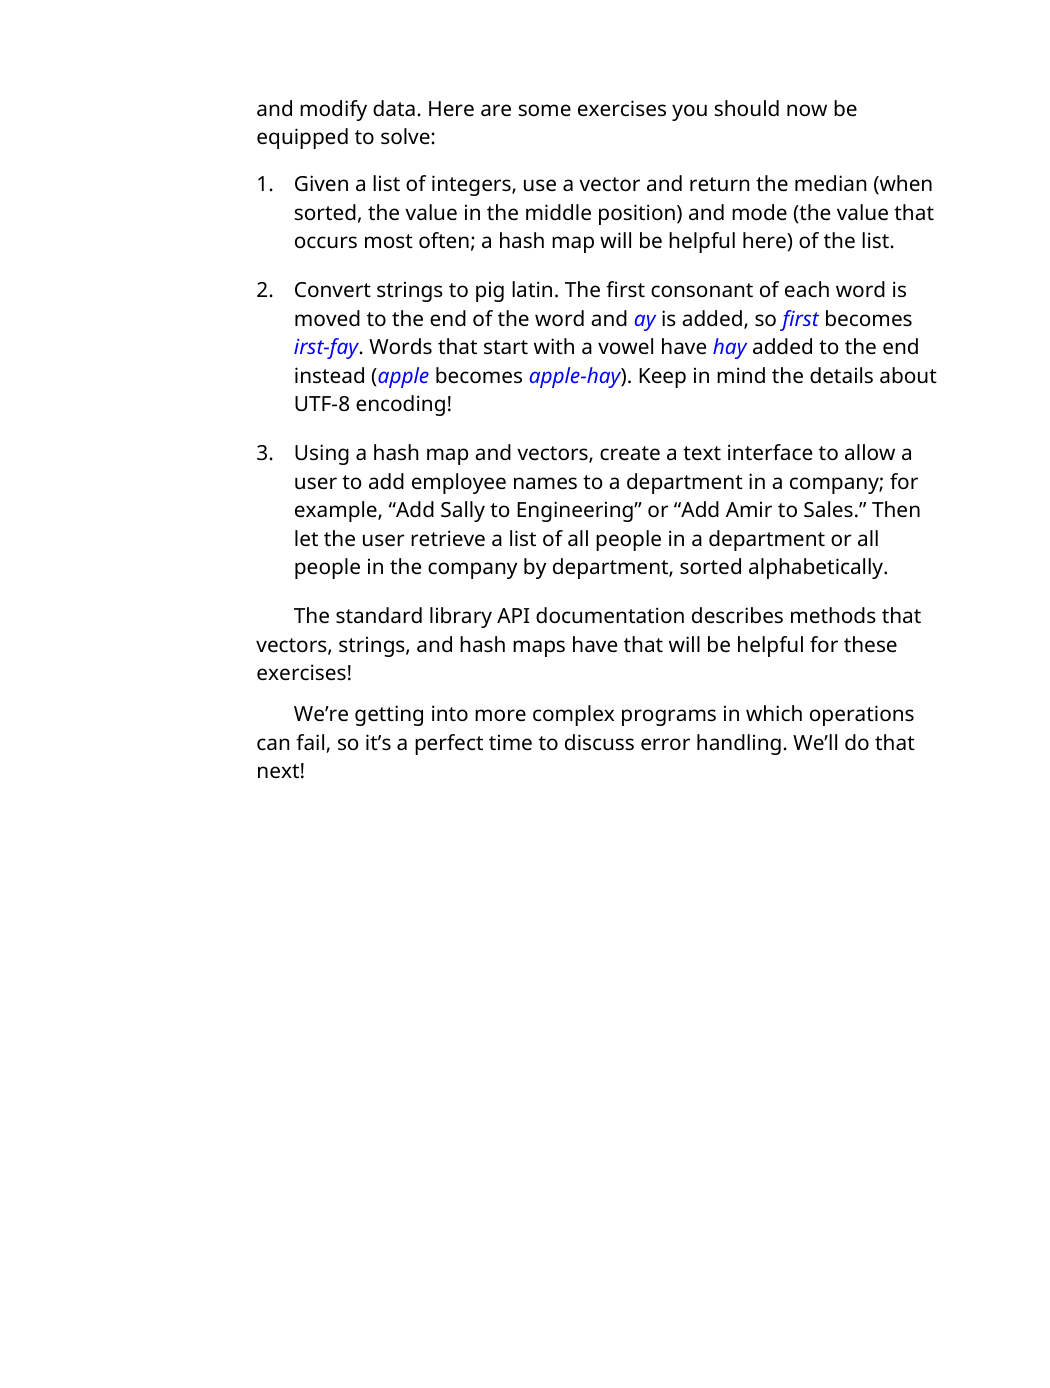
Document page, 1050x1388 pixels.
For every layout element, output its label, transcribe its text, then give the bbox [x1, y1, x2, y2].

list Given a list of integers, use a vector and return the median (when sorted, the value in the middle position) and mode (the value that occurs most often; a hash map will be helpful here) of the list. [256, 169, 950, 255]
text The standard library API documentation describes methods that vectors, strings, and hash maps have that will be helpful for these exercises! [256, 602, 950, 687]
text We’re getting into more complex programs in which operations can fail, so it’s a perfect time to discuss error handling. We’ll do that next! [256, 699, 950, 785]
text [256, 94, 950, 151]
list Convert strings to pig latin. The first consonant of each word is moved to the end of the word and ay is added, so first becomes irst-fay. Words that start with a vowel have hay added to the end instead (apple becomes apple-hay). Keep in mind the details about UTF-8 encoding! [256, 276, 950, 418]
list Using a hash map and vectors, create a text interface to allow a user to add employee names to a department in a company; for example, “Add Sally to Engineering” or “Add Amir to Sales.” Then let the user retrieve a list of all people in a department or all people in the company by department, sorted alphabetically. [256, 438, 950, 581]
